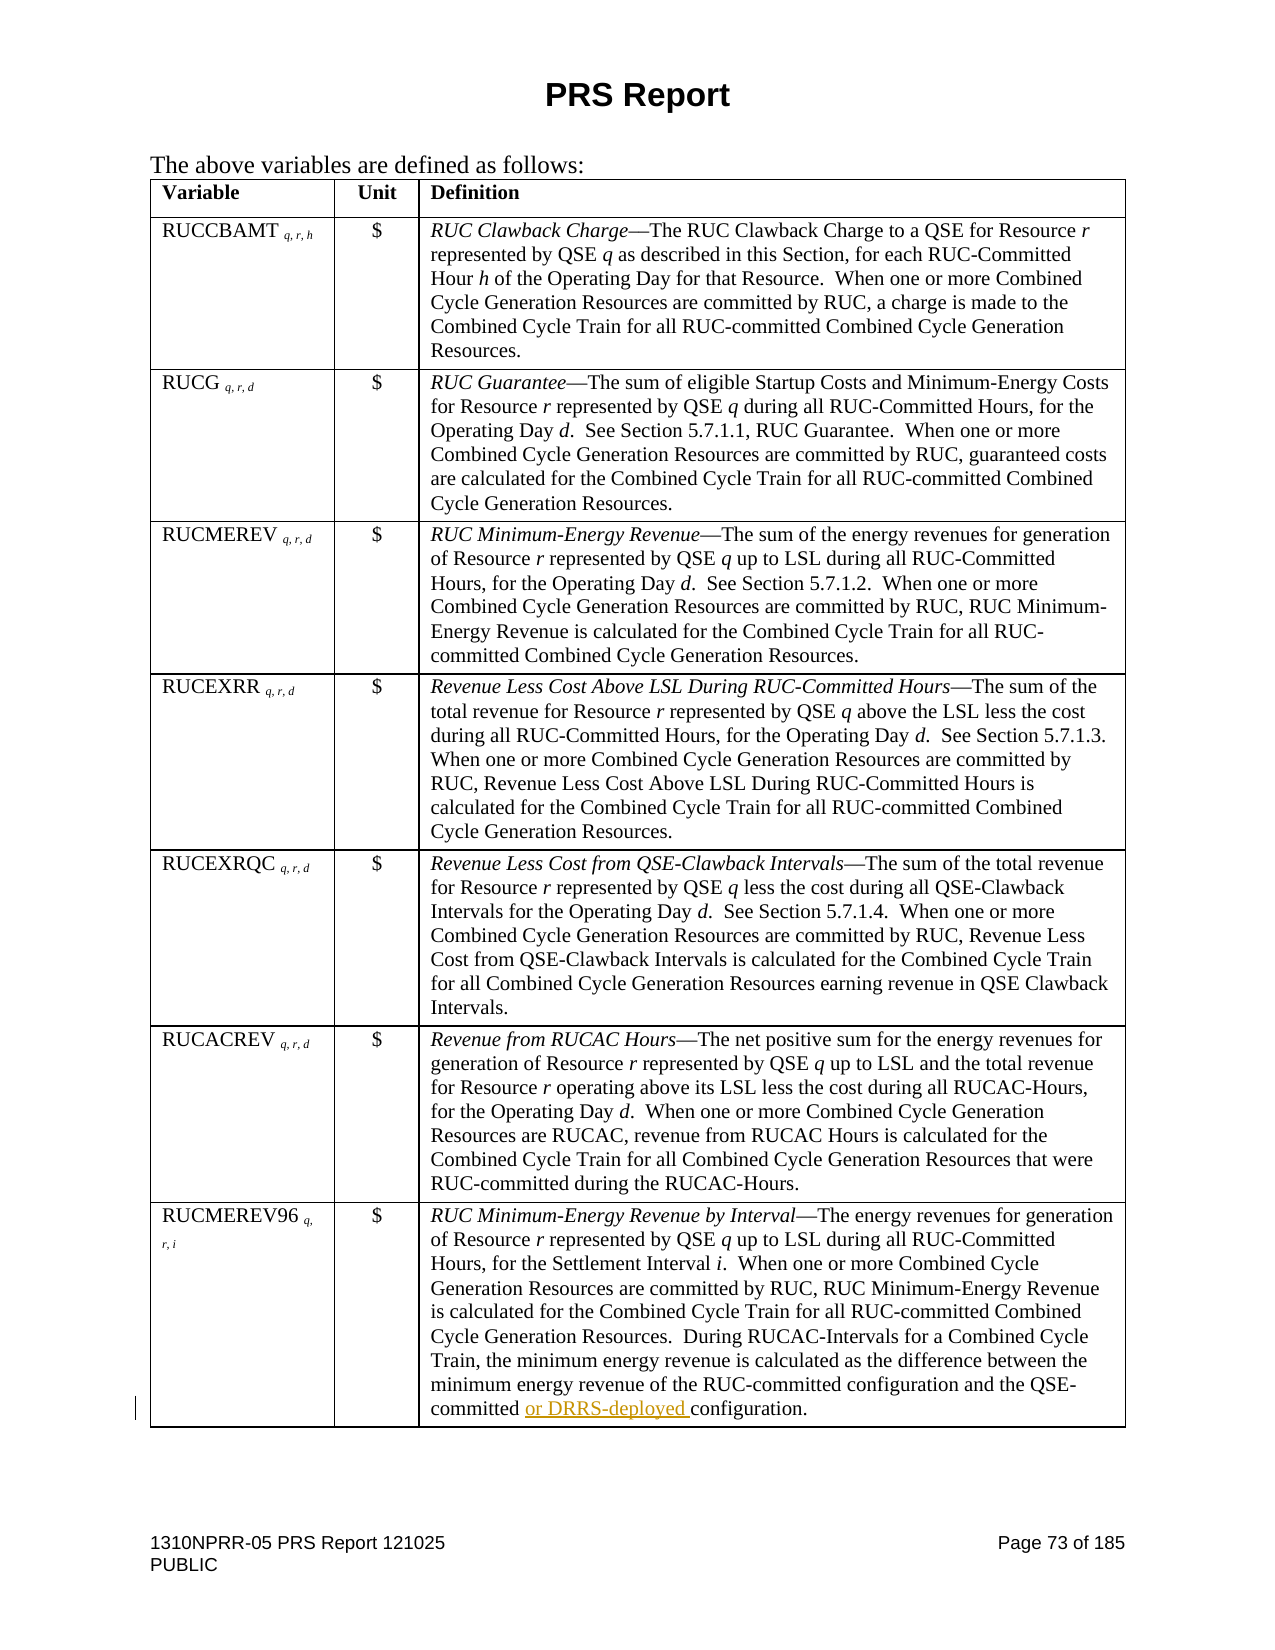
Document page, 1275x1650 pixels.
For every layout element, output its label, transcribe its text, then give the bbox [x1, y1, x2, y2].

table_cell RUC Minimum-Energy Revenue—The sum of the energy revenues for generation of Resource r represented by QSE q up to LSL during all RUC-Committed Hours, for the Operating Day d. See Section 5.7.1.2. When one or more Combined Cycle Generation Resources are committed by RUC, RUC Minimum-Energy Revenue is calculated for the Combined Cycle Train for all RUC-committed Combined Cycle Generation Resources. [420, 522, 1125, 673]
table_header Unit [335, 180, 418, 216]
table_cell RUCACREV q, r, d [151, 1027, 334, 1202]
table_cell $ [335, 851, 418, 1025]
table_cell RUCMEREV96 q, r, i [151, 1203, 334, 1426]
table_cell $ [335, 218, 418, 368]
table_header Variable [151, 180, 334, 216]
table_cell RUCMEREV q, r, d [151, 522, 334, 673]
table_cell $ [335, 1027, 418, 1202]
table_cell RUCEXRQC q, r, d [151, 851, 334, 1025]
table_cell RUC Guarantee—The sum of eligible Startup Costs and Minimum-Energy Costs for Resource r represented by QSE q during all RUC-Committed Hours, for the Operating Day d. See Section 5.7.1.1, RUC Guarantee. When one or more Combined Cycle Generation Resources are committed by RUC, guaranteed costs are calculated for the Combined Cycle Train for all RUC-committed Combined Cycle Generation Resources. [420, 370, 1125, 521]
table_cell Revenue Less Cost Above LSL During RUC-Committed Hours—The sum of the total revenue for Resource r represented by QSE q above the LSL less the cost during all RUC-Committed Hours, for the Operating Day d. See Section 5.7.1.3. When one or more Combined Cycle Generation Resources are committed by RUC, Revenue Less Cost Above LSL During RUC-Committed Hours is calculated for the Combined Cycle Train for all RUC-committed Combined Cycle Generation Resources. [420, 675, 1125, 849]
table_cell RUCG q, r, d [151, 370, 334, 521]
table_cell $ [335, 370, 418, 521]
table_header Definition [420, 180, 1125, 216]
table_cell RUCCBAMT q, r, h [151, 218, 334, 368]
table_cell Revenue from RUCAC Hours—The net positive sum for the energy revenues for generation of Resource r represented by QSE q up to LSL and the total revenue for Resource r operating above its LSL less the cost during all RUCAC-Hours, for the Operating Day d. When one or more Combined Cycle Generation Resources are RUCAC, revenue from RUCAC Hours is calculated for the Combined Cycle Train for all Combined Cycle Generation Resources that were RUC-committed during the RUCAC-Hours. [420, 1027, 1125, 1202]
table_cell $ [335, 675, 418, 849]
table_cell RUC Clawback Charge––The RUC Clawback Charge to a QSE for Resource r represented by QSE q as described in this Section, for each RUC-Committed Hour h of the Operating Day for that Resource. When one or more Combined Cycle Generation Resources are committed by RUC, a charge is made to the Combined Cycle Train for all RUC-committed Combined Cycle Generation Resources. [420, 218, 1125, 368]
text The above variables are defined as follows: [150, 150, 1125, 179]
table_cell Revenue Less Cost from QSE-Clawback Intervals—The sum of the total revenue for Resource r represented by QSE q less the cost during all QSE-Clawback Intervals for the Operating Day d. See Section 5.7.1.4. When one or more Combined Cycle Generation Resources are committed by RUC, Revenue Less Cost from QSE-Clawback Intervals is calculated for the Combined Cycle Train for all Combined Cycle Generation Resources earning revenue in QSE Clawback Intervals. [420, 851, 1125, 1025]
table_cell RUCEXRR q, r, d [151, 675, 334, 849]
table_cell RUC Minimum-Energy Revenue by Interval—The energy revenues for generation of Resource r represented by QSE q up to LSL during all RUC-Committed Hours, for the Settlement Interval i. When one or more Combined Cycle Generation Resources are committed by RUC, RUC Minimum-Energy Revenue is calculated for the Combined Cycle Train for all RUC-committed Combined Cycle Generation Resources. During RUCAC-Intervals for a Combined Cycle Train, the minimum energy revenue is calculated as the difference between the minimum energy revenue of the RUC-committed configuration and the QSE-committed configuration. [420, 1203, 1125, 1426]
table_cell $ [335, 522, 418, 673]
table_cell $ [335, 1203, 418, 1426]
